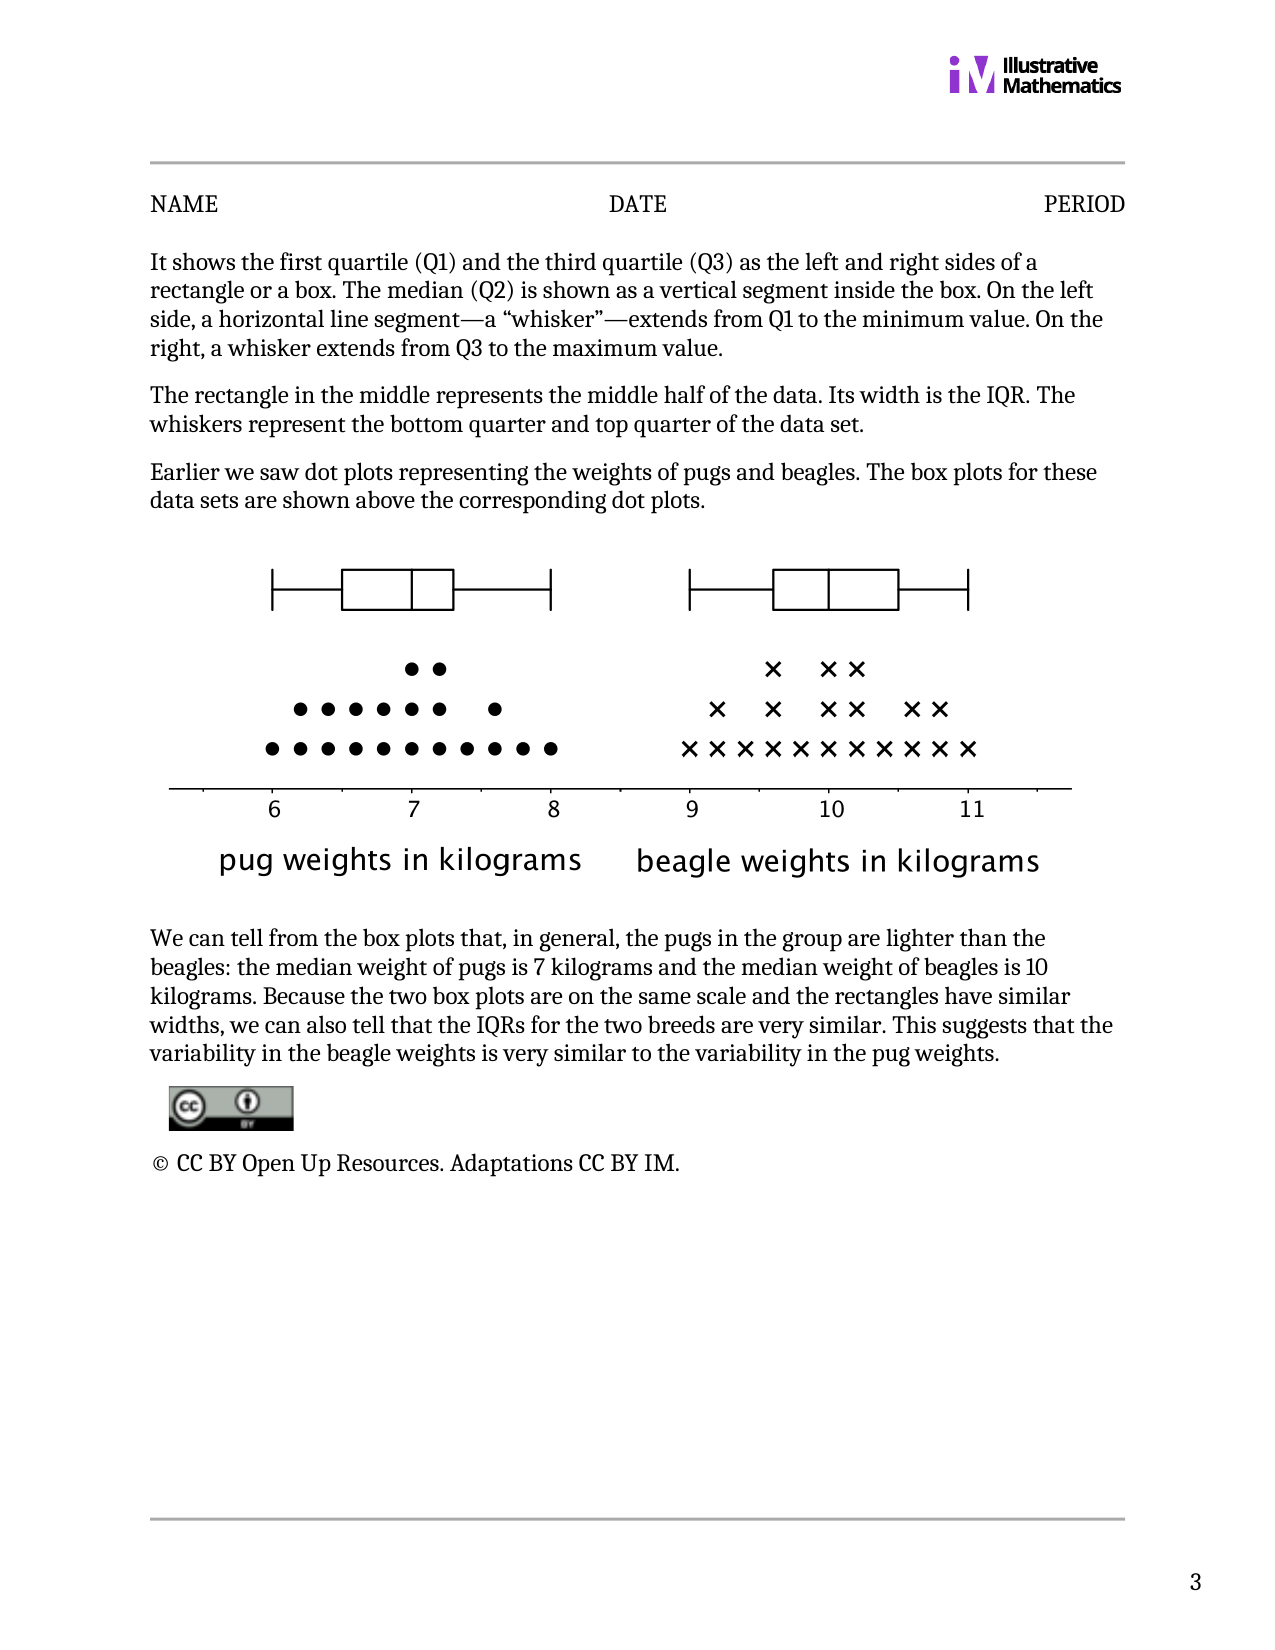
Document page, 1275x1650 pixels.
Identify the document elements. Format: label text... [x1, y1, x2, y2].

picture [168, 1086, 294, 1131]
text © CC BY Open Up Resources. Adaptations CC BY IM. [150, 1149, 1125, 1178]
text It shows the first quartile (Q1) and the third quartile (Q3) as the left and right sides of a rectangle or a box. The median (Q2) is shown as a vertical segment inside the box. On the left side, a horizontal line segment—a “whisker”—extends from Q1 to the minimum value. On the right, a whisker extends from Q3 to the maximum value. [150, 247, 1125, 362]
text The rectangle in the middle represents the middle half of the data. Its width is the IQR. The whiskers represent the bottom quarter and top quarter of the data set. [150, 381, 1125, 439]
picture [949, 55, 1121, 93]
text We can tell from the box plots that, in general, the pugs in the group are lighter than the beagles: the median weight of pugs is 7 kilograms and the median weight of beagles is 10 kilograms. Because the two box plots are on the same scale and the rectangles have similar widths, we can also tell that the IQRs for the two breeds are very similar. This suggests that the variability in the beagle weights is very similar to the variability in the pug weights. [150, 924, 1125, 1068]
picture [168, 533, 1072, 906]
text Earlier we saw dot plots representing the weights of pugs and beagles. The box plots for these data sets are shown above the corresponding dot plots. [150, 457, 1125, 515]
